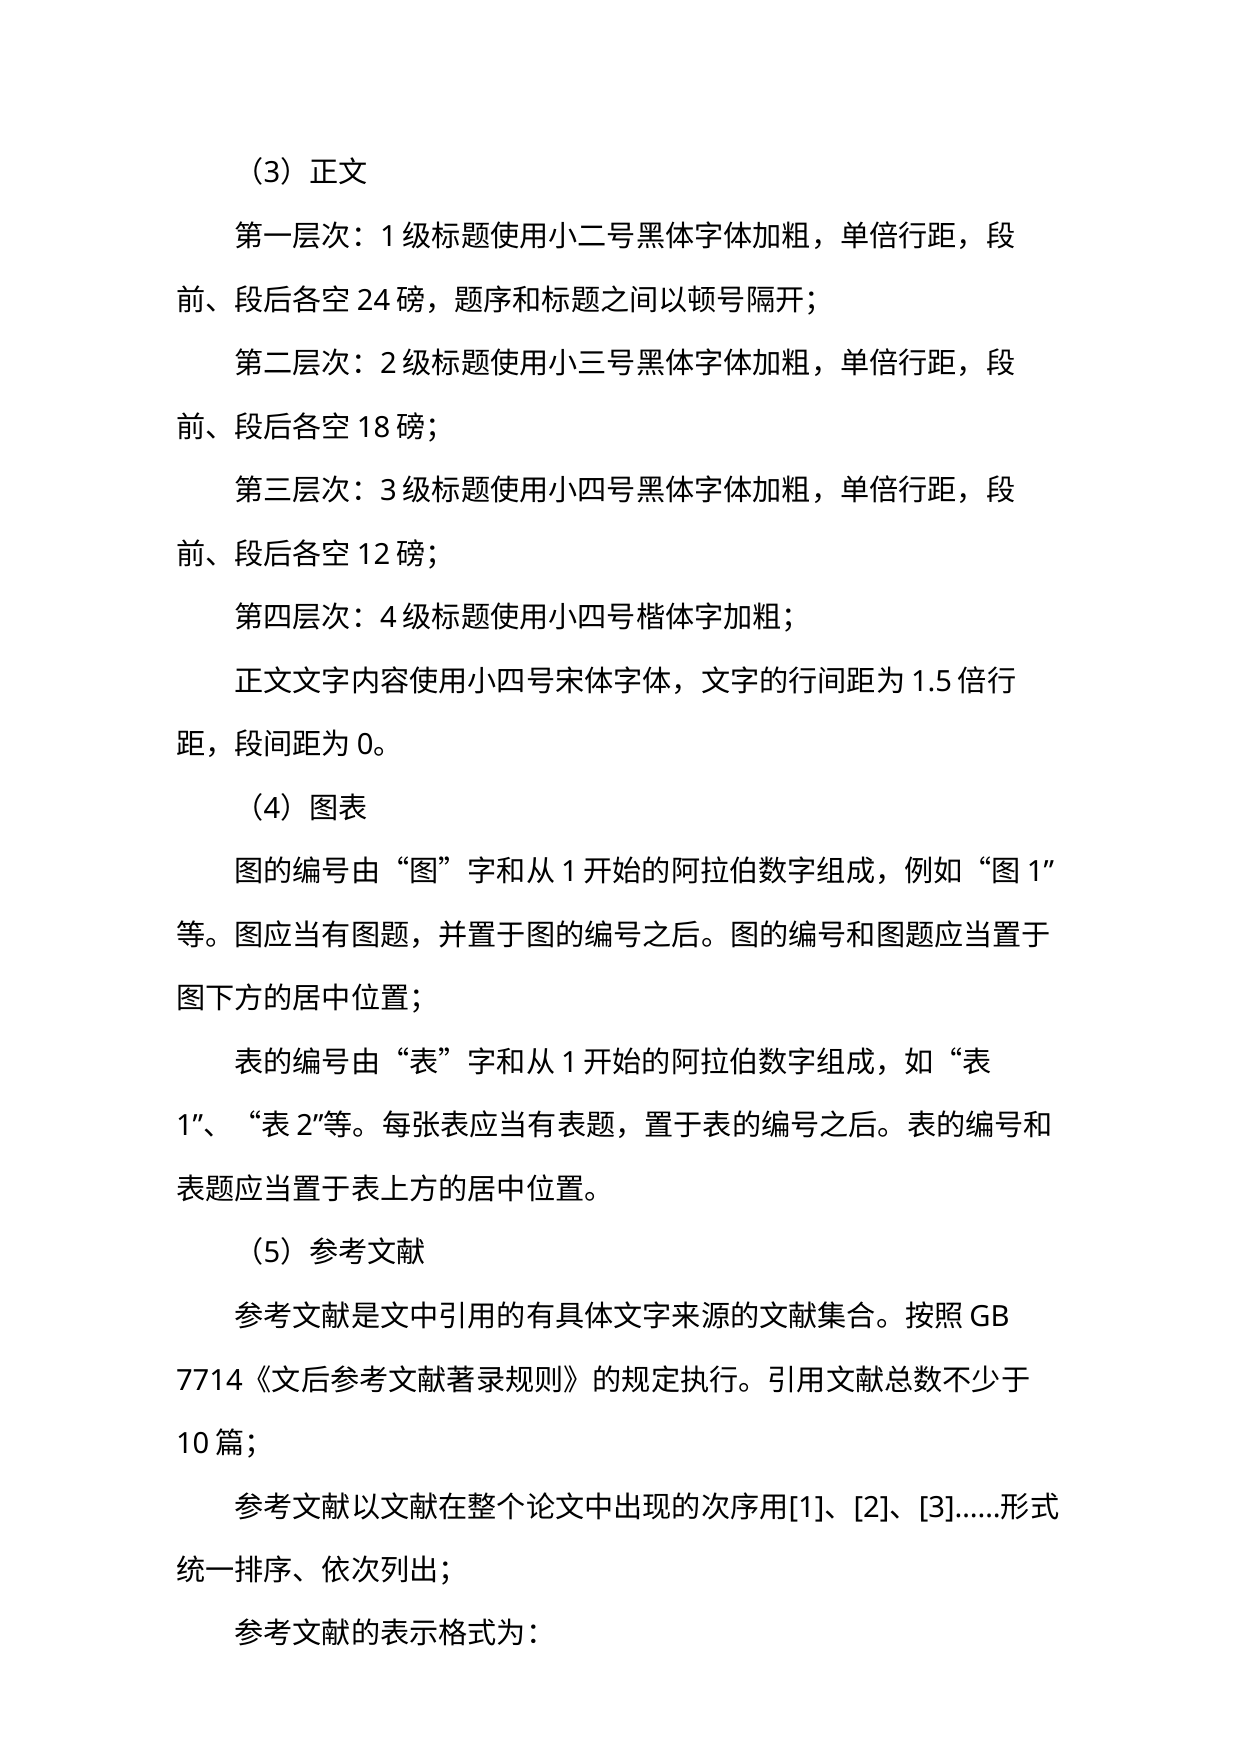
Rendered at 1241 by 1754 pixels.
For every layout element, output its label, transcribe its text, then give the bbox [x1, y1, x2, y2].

text 第四层次：4级标题使用小四号楷体字加粗； [176, 594, 1064, 636]
text 参考文献是文中引用的有具体文字来源的文献集合。按照GB 7714《文后参考文献著录规则》的规定执行。引用文献总数不少于10篇； [176, 1292, 1064, 1462]
text 第一层次：1级标题使用小二号黑体字体加粗，单倍行距，段前、段后各空24磅，题序和标题之间以顿号隔开； [176, 213, 1064, 318]
text 表的编号由“表”字和从1开始的阿拉伯数字组成，如“表1”、“表2”等。每张表应当有表题，置于表的编号之后。表的编号和表题应当置于表上方的居中位置。 [176, 1038, 1064, 1208]
text 第三层次：3级标题使用小四号黑体字体加粗，单倍行距，段前、段后各空12磅； [176, 467, 1064, 573]
text 正文文字内容使用小四号宋体字体，文字的行间距为1.5倍行距，段间距为0。 [176, 657, 1064, 763]
text 参考文献以文献在整个论文中出现的次序用[1]、[2]、[3]……形式统一排序、依次列出； [176, 1483, 1064, 1589]
text （3）正文 [176, 149, 1064, 191]
text （5）参考文献 [176, 1229, 1064, 1271]
text 参考文献的表示格式为： [176, 1610, 1064, 1652]
text 图的编号由“图”字和从1开始的阿拉伯数字组成，例如“图1”等。图应当有图题，并置于图的编号之后。图的编号和图题应当置于图下方的居中位置； [176, 848, 1064, 1017]
text （4）图表 [176, 784, 1064, 827]
text 第二层次：2级标题使用小三号黑体字体加粗，单倍行距，段前、段后各空18磅； [176, 340, 1064, 446]
